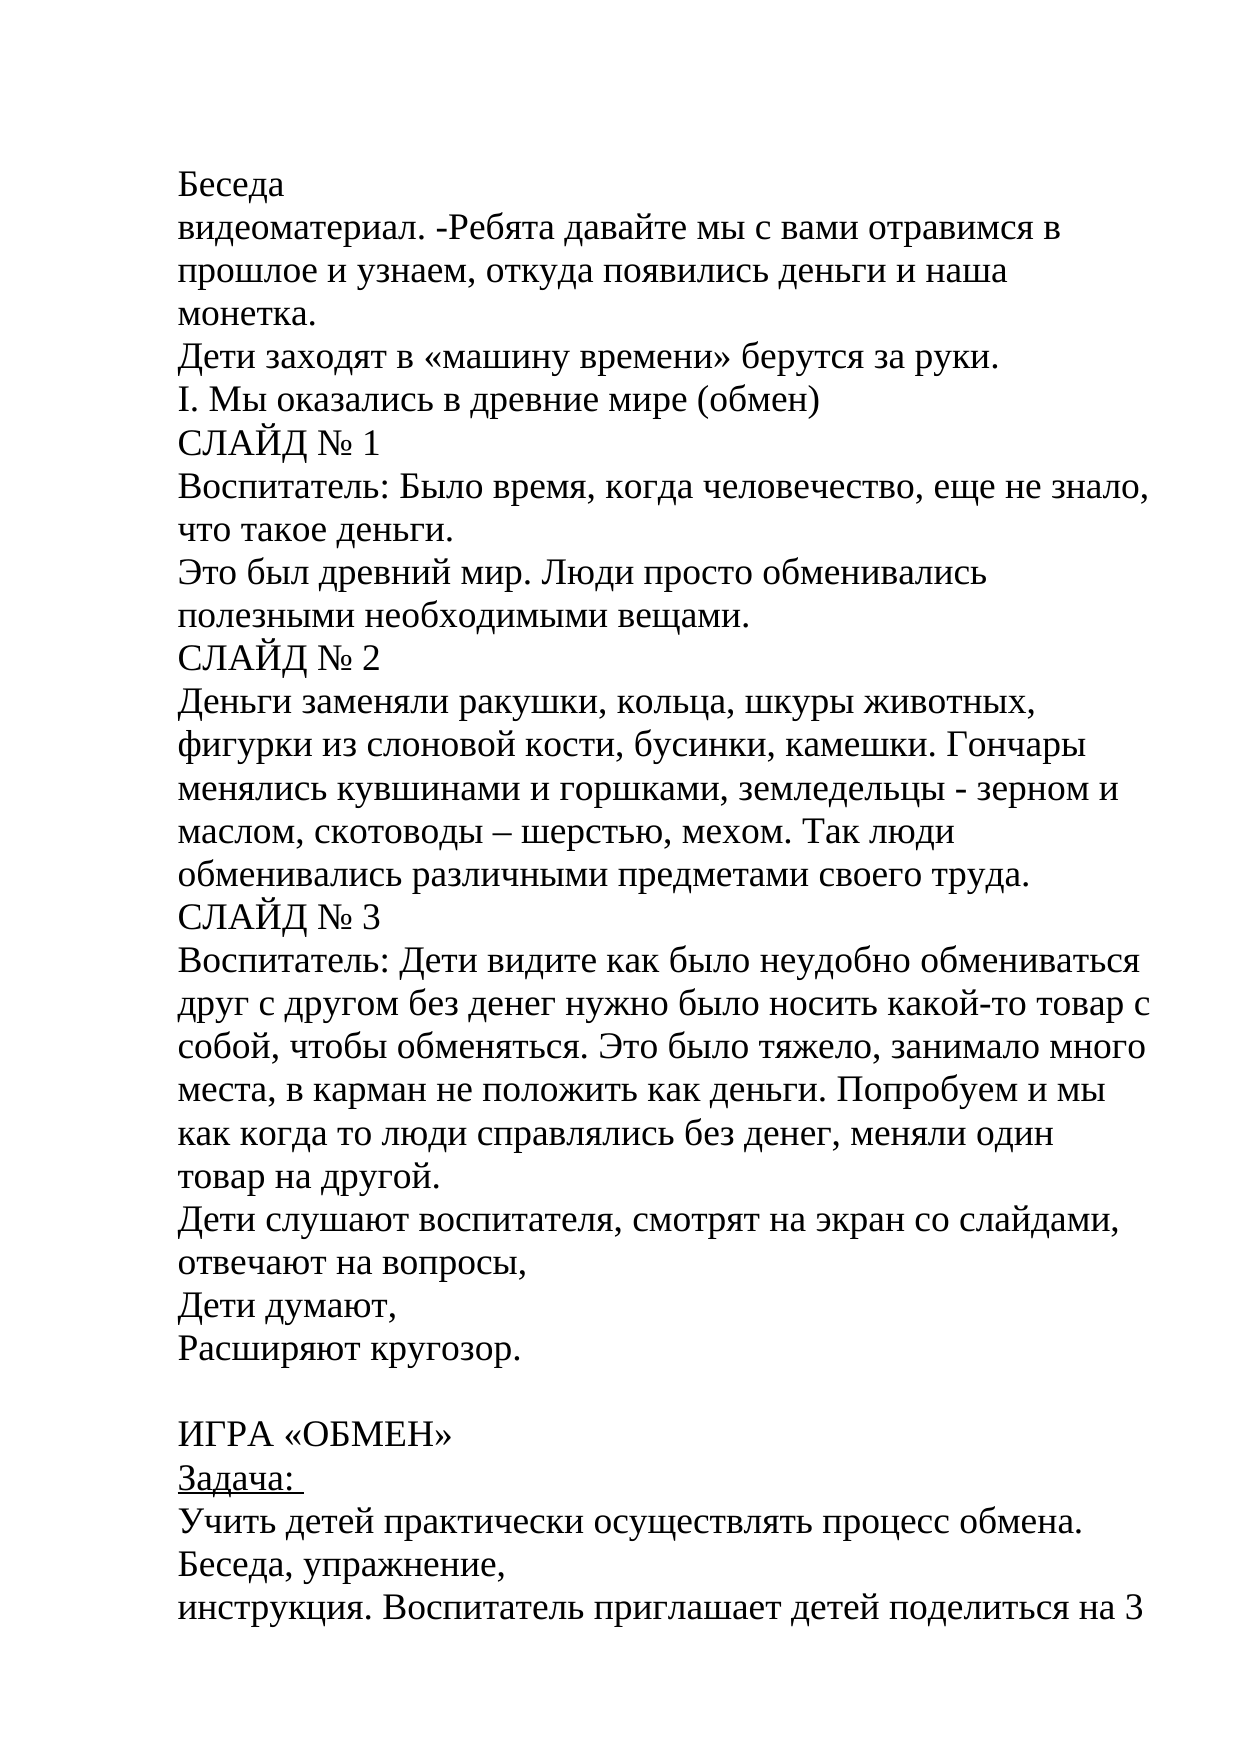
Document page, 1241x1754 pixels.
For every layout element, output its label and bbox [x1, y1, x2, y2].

text [177, 118, 1152, 1627]
